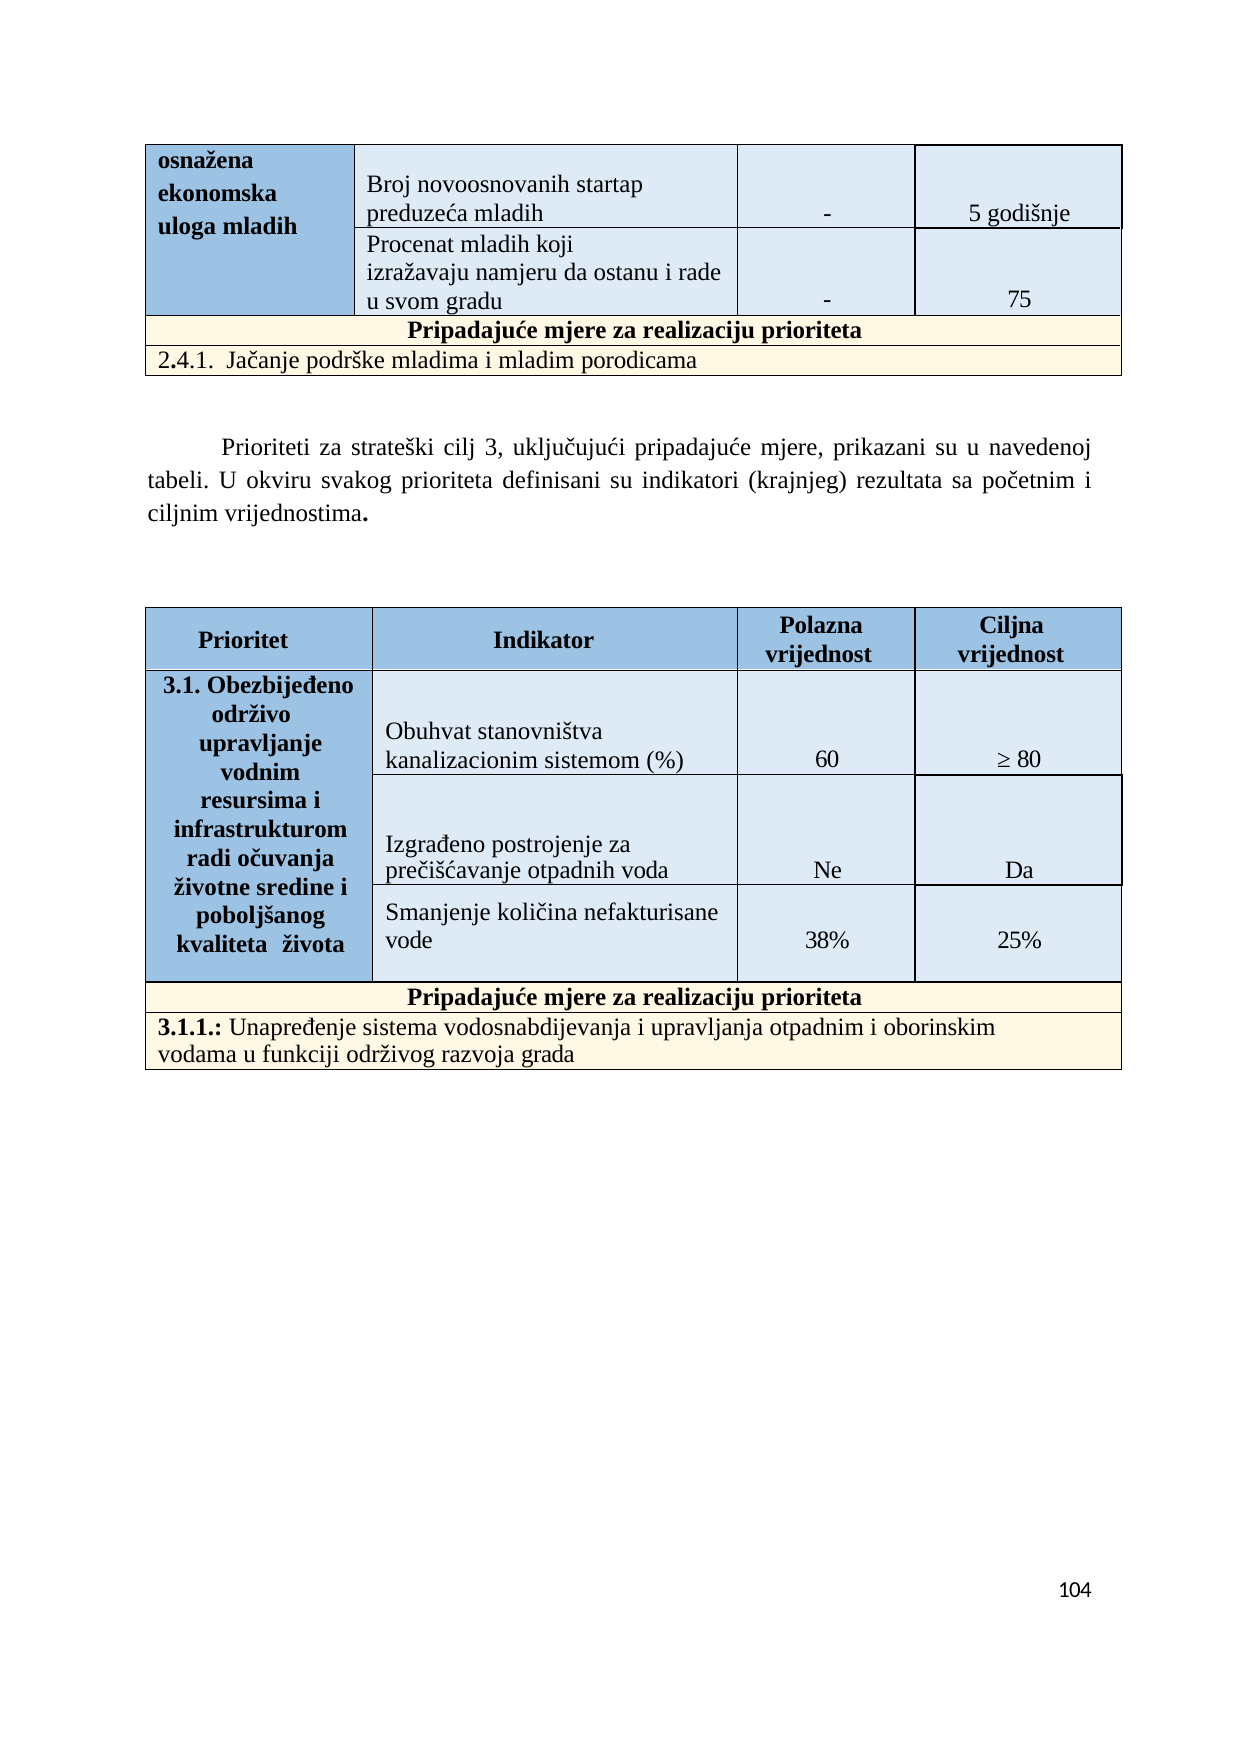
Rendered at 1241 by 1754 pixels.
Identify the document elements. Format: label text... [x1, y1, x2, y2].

table_cell 3.1.1.: Unapređenje sistema vodosnabdijevanja i upravljanja otpadnim i oborinskim vodama u funkciji održivog razvoja grada [146, 1013, 1121, 1069]
table_header Ciljna vrijednost [916, 608, 1121, 669]
table_header Prioritet [146, 608, 372, 669]
table_cell Pripadajuće mjere za realizaciju prioriteta [146, 315, 1121, 345]
table_cell Da [916, 776, 1121, 884]
table_cell 38% [738, 885, 914, 981]
table_cell Pripadajuće mjere za realizaciju prioriteta [146, 983, 1121, 1012]
table_cell 3.1. Obezbijeđeno održivo upravljanje vodnim resursima i infrastrukturom radi očuvanja životne sredine i poboljšanog kvaliteta života [146, 671, 372, 981]
table_cell Broj novoosnovanih startap preduzeća mladih [355, 145, 737, 227]
table_cell 25% [916, 886, 1121, 981]
table_cell ≥ 80 [916, 671, 1121, 774]
table_header Polazna vrijednost [738, 608, 914, 669]
table_cell Smanjenje količina nefakturisane vode [373, 885, 737, 981]
table_cell 5 godišnje [916, 146, 1121, 227]
table_cell Procenat mladih koji izražavaju namjeru da ostanu i rade u svom gradu [355, 228, 737, 315]
table_cell - [738, 145, 914, 227]
table_cell - [738, 228, 914, 315]
table_header Indikator [373, 608, 737, 669]
table_cell Izgrađeno postrojenje za prečišćavanje otpadnih voda [373, 775, 737, 884]
text Prioriteti za strateški cilj 3, uključujući pripadajuće mjere, prikazani su u navedenoj tabeli. U okviru svakog prioriteta definisani su indikatori (krajnjeg) rezultata sa početnim i ciljnim vrijednostima. [147, 432, 1093, 527]
table_cell 60 [738, 671, 914, 774]
table_cell 75 [916, 227, 1121, 315]
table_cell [146, 145, 354, 315]
table_cell 2.4.1. Jačanje podrške mladima i mladim porodicama [146, 345, 1121, 375]
table_cell Obuhvat stanovništva kanalizacionim sistemom (%) [373, 671, 737, 774]
table_cell Ne [738, 775, 914, 884]
